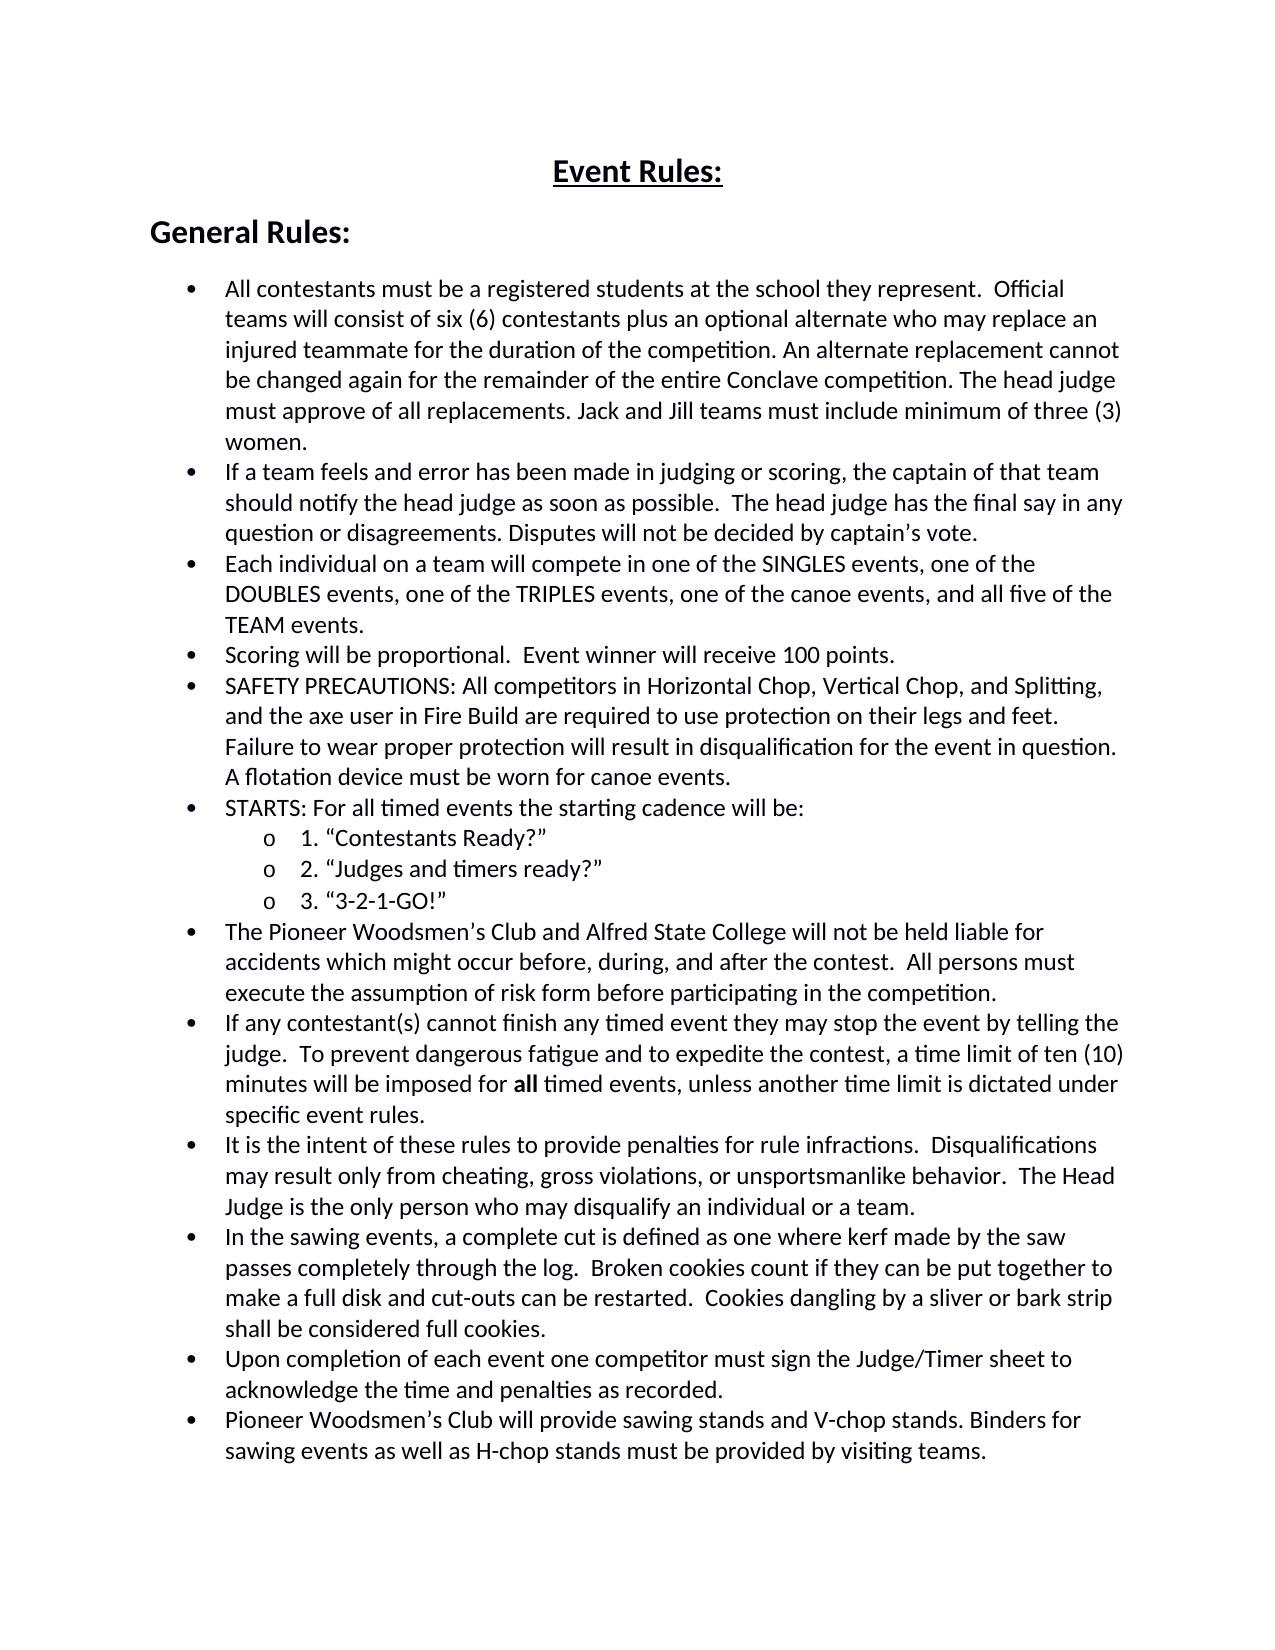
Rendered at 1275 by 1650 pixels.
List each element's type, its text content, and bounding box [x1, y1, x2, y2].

list 1. “Contestants Ready?” [262, 822, 1125, 854]
list STARTS: For all timed events the starting cadence will be: [187, 792, 1125, 822]
list Upon completion of each event one competitor must sign the Judge/Timer sheet to acknowledge the time and penalties as recorded. [187, 1343, 1125, 1404]
list If a team feels and error has been made in judging or scoring, the captain of that team should notify the head judge as soon as possible. The head judge has the final say in any question or disagreements. Disputes will not be decided by captain’s vote. [187, 456, 1125, 548]
list Each individual on a team will compete in one of the SINGLES events, one of the DOUBLES events, one of the TRIPLES events, one of the canoe events, and all five of the TEAM events. [187, 548, 1125, 639]
list The Pioneer Woodsmen’s Club and Alfred State College will not be held liable for accidents which might occur before, during, and after the contest. All persons must execute the assumption of risk form before participating in the competition. [187, 916, 1125, 1007]
list Pioneer Woodsmen’s Club will provide sawing stands and V-chop stands. Binders for sawing events as well as H-chop stands must be provided by visiting teams. [187, 1404, 1125, 1465]
list In the sawing events, a complete cut is defined as one where kerf made by the saw passes completely through the log. Broken cookies count if they can be put together to make a full disk and cut-outs can be restarted. Cookies dangling by a sliver or bark strip shall be considered full cookies. [187, 1221, 1125, 1343]
text General Rules: [150, 212, 1125, 252]
list It is the intent of these rules to provide penalties for rule infractions. Disqualifications may result only from cheating, gross violations, or unsportsmanlike behavior. The Head Judge is the only person who may disqualify an individual or a team. [187, 1129, 1125, 1221]
list If any contestant(s) cannot finish any timed event they may stop the event by telling the judge. To prevent dangerous fatigue and to expedite the contest, a time limit of ten (10) minutes will be imposed for all timed events, unless another time limit is dictated under specific event rules. [187, 1007, 1125, 1129]
list Scoring will be proportional. Event winner will receive 100 points. [187, 639, 1125, 670]
list 2. “Judges and timers ready?” [262, 854, 1125, 885]
list All contestants must be a registered students at the school they represent. Official teams will consist of six (6) contestants plus an optional alternate who may replace an injured teammate for the duration of the competition. An alternate replacement cannot be changed again for the remainder of the entire Conclave competition. The head judge must approve of all replacements. Jack and Jill teams must include minimum of three (3) women. [187, 273, 1125, 456]
list SAFETY PRECAUTIONS: All competitors in Horizontal Chop, Vertical Chop, and Splitting, and the axe user in Fire Build are required to use protection on their legs and feet. Failure to wear proper protection will result in disqualification for the event in question. A flotation device must be worn for canoe events. [187, 670, 1125, 792]
text Event Rules: [150, 150, 1125, 191]
list 3. “3-2-1-GO!” [262, 885, 1125, 916]
